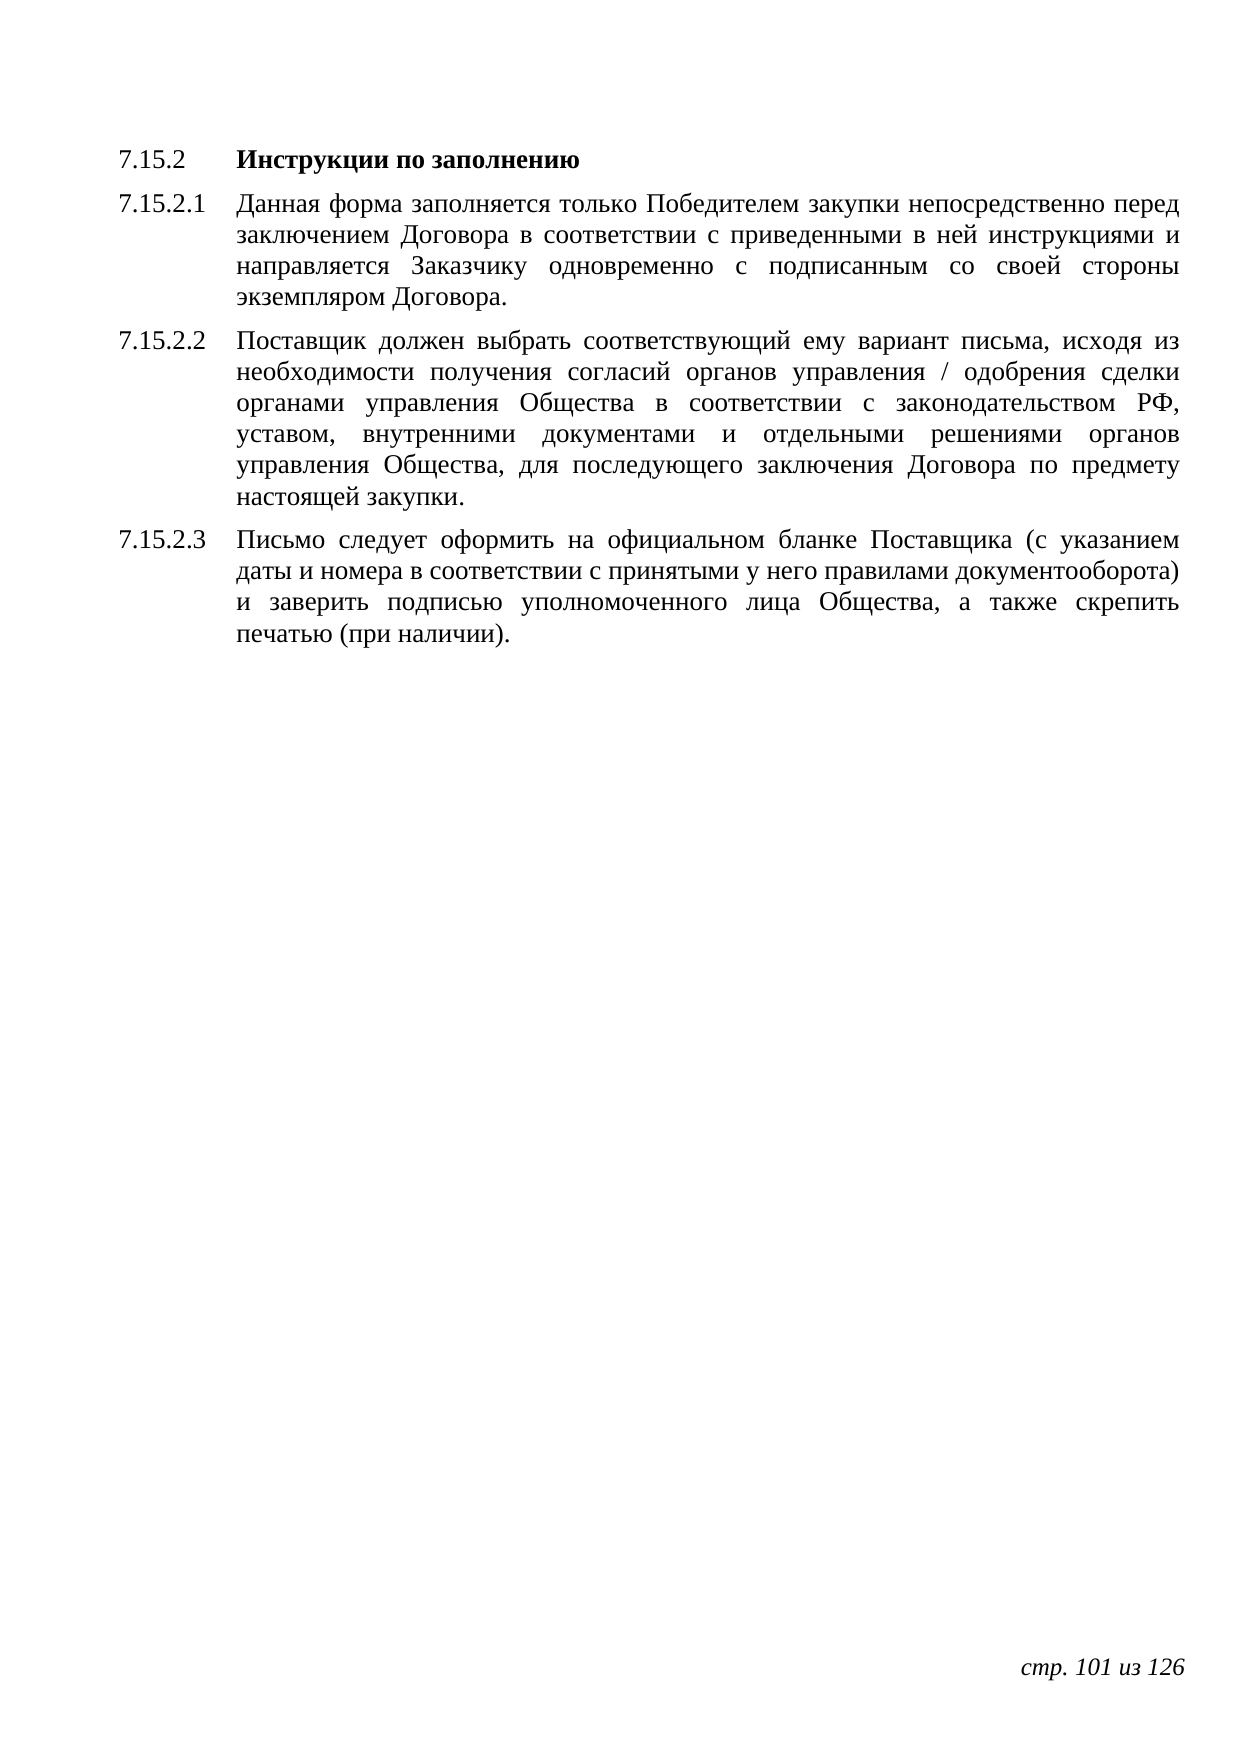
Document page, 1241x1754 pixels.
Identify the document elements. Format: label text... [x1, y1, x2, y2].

list Поставщик должен выбрать соответствующий ему вариант письма, исходя из необходимости получения согласий органов управления / одобрения сделки органами управления Общества в соответствии с законодательством РФ, уставом, внутренними документами и отдельными решениями органов управления Общества, для последующего заключения Договора по предмету настоящей закупки. [118, 324, 1181, 511]
list Данная форма заполняется только Победителем закупки непосредственно перед заключением Договора в соответствии с приведенными в ней инструкциями и направляется Заказчику одновременно с подписанным со своей стороны экземпляром Договора. [118, 187, 1181, 311]
list Письмо следует оформить на официальном бланке Поставщика (с указанием даты и номера в соответствии с принятыми у него правилами документооборота) и заверить подписью уполномоченного лица Общества, а также скрепить печатью (при наличии). [118, 523, 1181, 648]
list Инструкции по заполнению [118, 143, 1181, 174]
